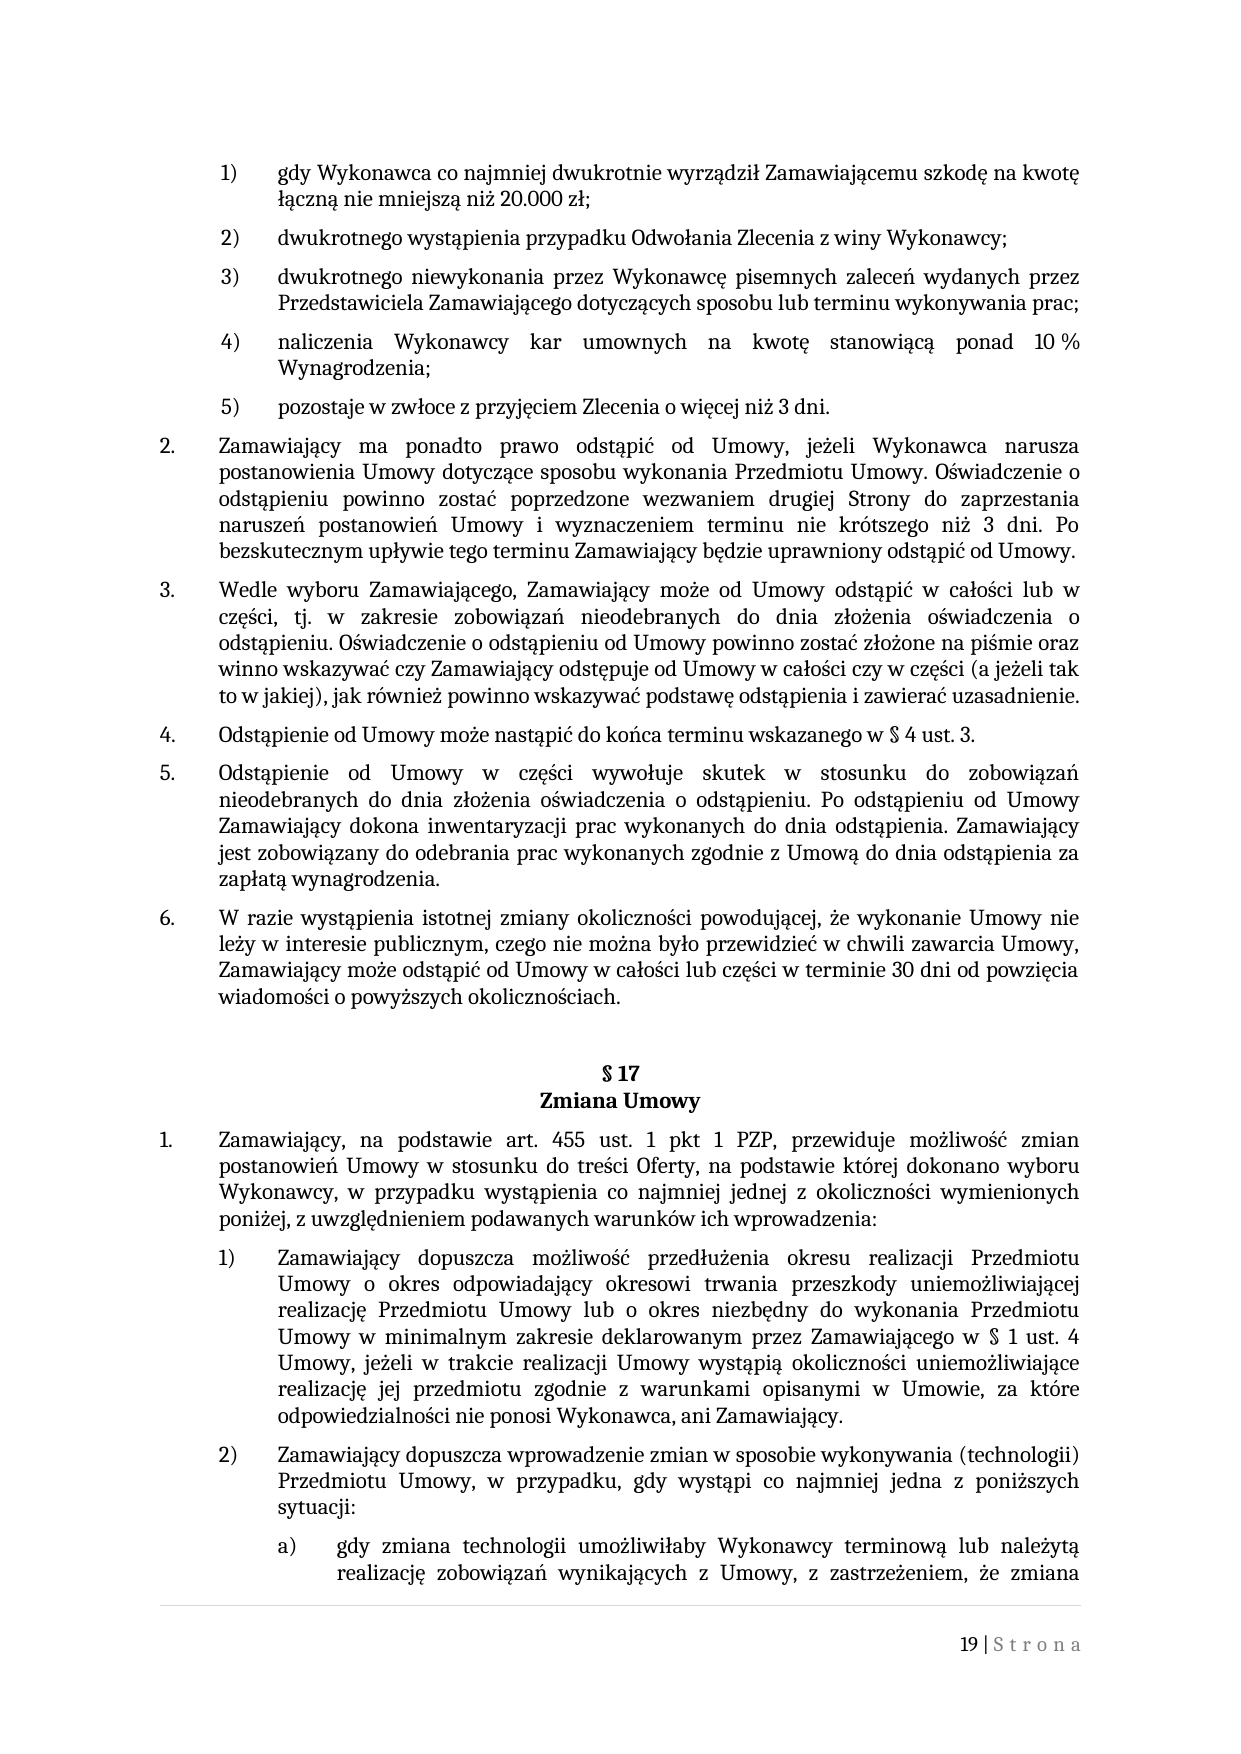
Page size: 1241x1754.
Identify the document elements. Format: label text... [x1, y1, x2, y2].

list W razie wystąpienia istotnej zmiany okoliczności powodującej, że wykonanie Umowy nie leży w interesie publicznym, czego nie można było przewidzieć w chwili zawarcia Umowy, Zamawiający może odstąpić od Umowy w całości lub części w terminie 30 dni od powzięcia wiadomości o powyższych okolicznościach. [159, 904, 1081, 1010]
list Wedle wyboru Zamawiającego, Zamawiający może od Umowy odstąpić w całości lub w części, tj. w zakresie zobowiązań nieodebranych do dnia złożenia oświadczenia o odstąpieniu. Oświadczenie o odstąpieniu od Umowy powinno zostać złożone na piśmie oraz winno wskazywać czy Zamawiający odstępuje od Umowy w całości czy w części (a jeżeli tak to w jakiej), jak również powinno wskazywać podstawę odstąpienia i zawierać uzasadnienie. [159, 577, 1081, 709]
list dwukrotnego niewykonania przez Wykonawcę pisemnych zaleceń wydanych przez Przedstawiciela Zamawiającego dotyczących sposobu lub terminu wykonywania prac; [221, 263, 1081, 316]
text 1. Zamawiający, na podstawie art. 455 ust. 1 pkt 1 PZP, przewiduje możliwość zmian postanowień Umowy w stosunku do treści Oferty, na podstawie której dokonano wyboru Wykonawcy, w przypadku wystąpienia co najmniej jednej z okoliczności wymienionych poniżej, z uwzględnieniem podawanych warunków ich wprowadzenia: [159, 1126, 1081, 1232]
list gdy Wykonawca co najmniej dwukrotnie wyrządził Zamawiającemu szkodę na kwotę łączną nie mniejszą niż 20.000 zł; [221, 159, 1081, 212]
list pozostaje w zwłoce z przyjęciem Zlecenia o więcej niż 3 dni. [221, 394, 1081, 420]
list Zamawiający ma ponadto prawo odstąpić od Umowy, jeżeli Wykonawca narusza postanowienia Umowy dotyczące sposobu wykonania Przedmiotu Umowy. Oświadczenie o odstąpieniu powinno zostać poprzedzone wezwaniem drugiej Strony do zaprzestania naruszeń postanowień Umowy i wyznaczeniem terminu nie krótszego niż 3 dni. Po bezskutecznym upływie tego terminu Zamawiający będzie uprawniony odstąpić od Umowy. [159, 433, 1081, 564]
list naliczenia Wykonawcy kar umownych na kwotę stanowiącą ponad 10 % Wynagrodzenia; [221, 329, 1081, 381]
text § 17 Zmiana Umowy [159, 1061, 1081, 1114]
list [278, 1533, 1081, 1586]
list Odstąpienie od Umowy w części wywołuje skutek w stosunku do zobowiązań nieodebranych do dnia złożenia oświadczenia o odstąpieniu. Po odstąpieniu od Umowy Zamawiający dokona inwentaryzacji prac wykonanych do dnia odstąpienia. Zamawiający jest zobowiązany do odebrania prac wykonanych zgodnie z Umową do dnia odstąpienia za zapłatą wynagrodzenia. [159, 760, 1081, 892]
list Zamawiający dopuszcza możliwość przedłużenia okresu realizacji Przedmiotu Umowy o okres odpowiadający okresowi trwania przeszkody uniemożliwiającej realizację Przedmiotu Umowy lub o okres niezbędny do wykonania Przedmiotu Umowy w minimalnym zakresie deklarowanym przez Zamawiającego w § 1 ust. 4 Umowy, jeżeli w trakcie realizacji Umowy wystąpią okoliczności uniemożliwiające realizację jej przedmiotu zgodnie z warunkami opisanymi w Umowie, za które odpowiedzialności nie ponosi Wykonawca, ani Zamawiający. [218, 1244, 1081, 1429]
list dwukrotnego wystąpienia przypadku Odwołania Zlecenia z winy Wykonawcy; [221, 225, 1081, 251]
list Odstąpienie od Umowy może nastąpić do końca terminu wskazanego w § 4 ust. 3. [159, 721, 1081, 748]
list Zamawiający dopuszcza wprowadzenie zmian w sposobie wykonywania (technologii) Przedmiotu Umowy, w przypadku, gdy wystąpi co najmniej jedna z poniższych sytuacji: [218, 1441, 1081, 1520]
